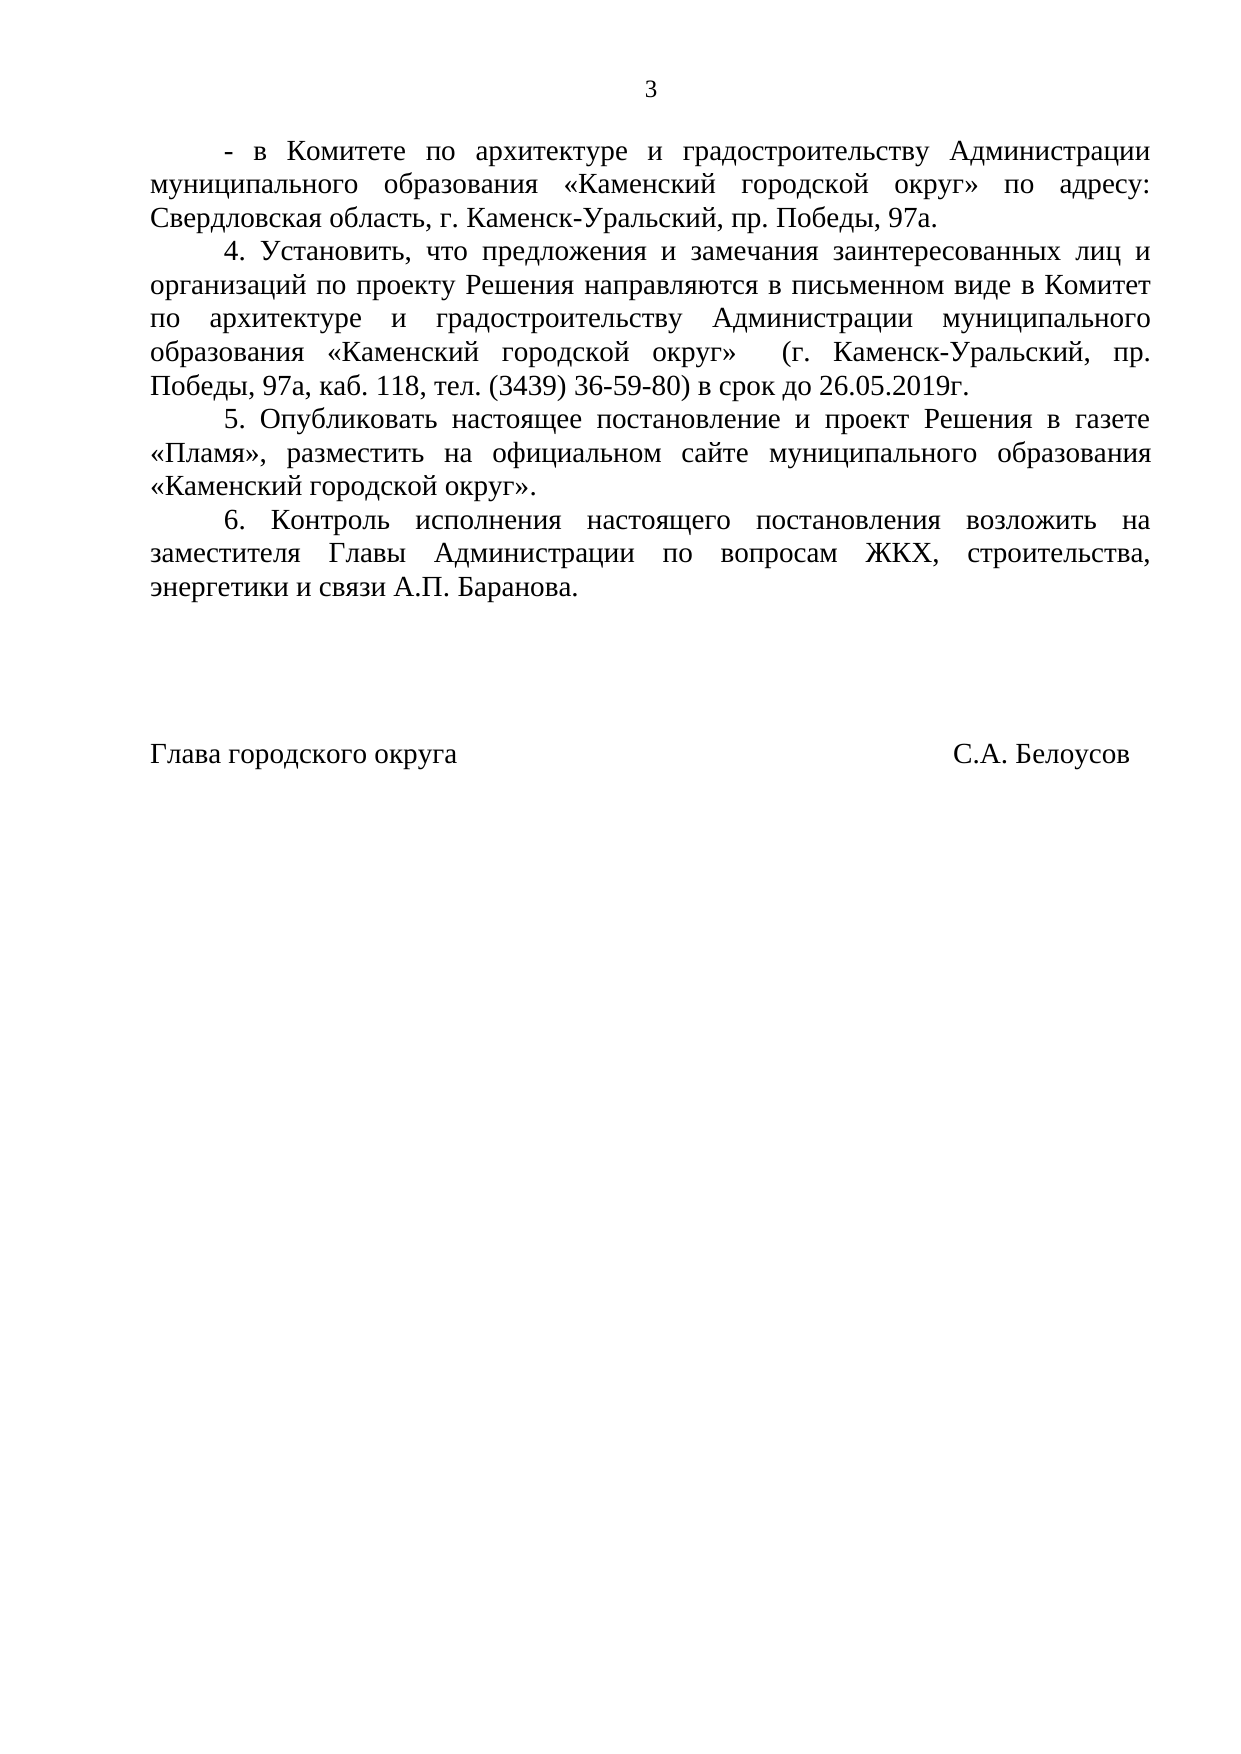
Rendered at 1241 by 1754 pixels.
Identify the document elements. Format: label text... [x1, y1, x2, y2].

text 5. Опубликовать настоящее постановление и проект Решения в газете «Пламя», разместить на официальном сайте муниципального образования «Каменский городской округ». [150, 401, 1152, 502]
text - в Комитете по архитектуре и градостроительству Администрации муниципального образования «Каменский городской округ» по адресу: Свердловская область, г. Каменск-Уральский, пр. Победы, 97а. [150, 133, 1152, 233]
text 6. Контроль исполнения настоящего постановления возложить на заместителя Главы Администрации по вопросам ЖКХ, строительства, энергетики и связи А.П. Баранова. [150, 502, 1152, 602]
text 4. Установить, что предложения и замечания заинтересованных лиц и организаций по проекту Решения направляются в письменном виде в Комитет по архитектуре и градостроительству Администрации муниципального образования «Каменский городской округ» (г. Каменск-Уральский, пр. Победы, 97а, каб. 118, тел. (3439) 36-59-80) в срок до 26.05.2019г. [150, 233, 1152, 401]
text Глава городского округа С.А. Белоусов [150, 737, 1152, 770]
